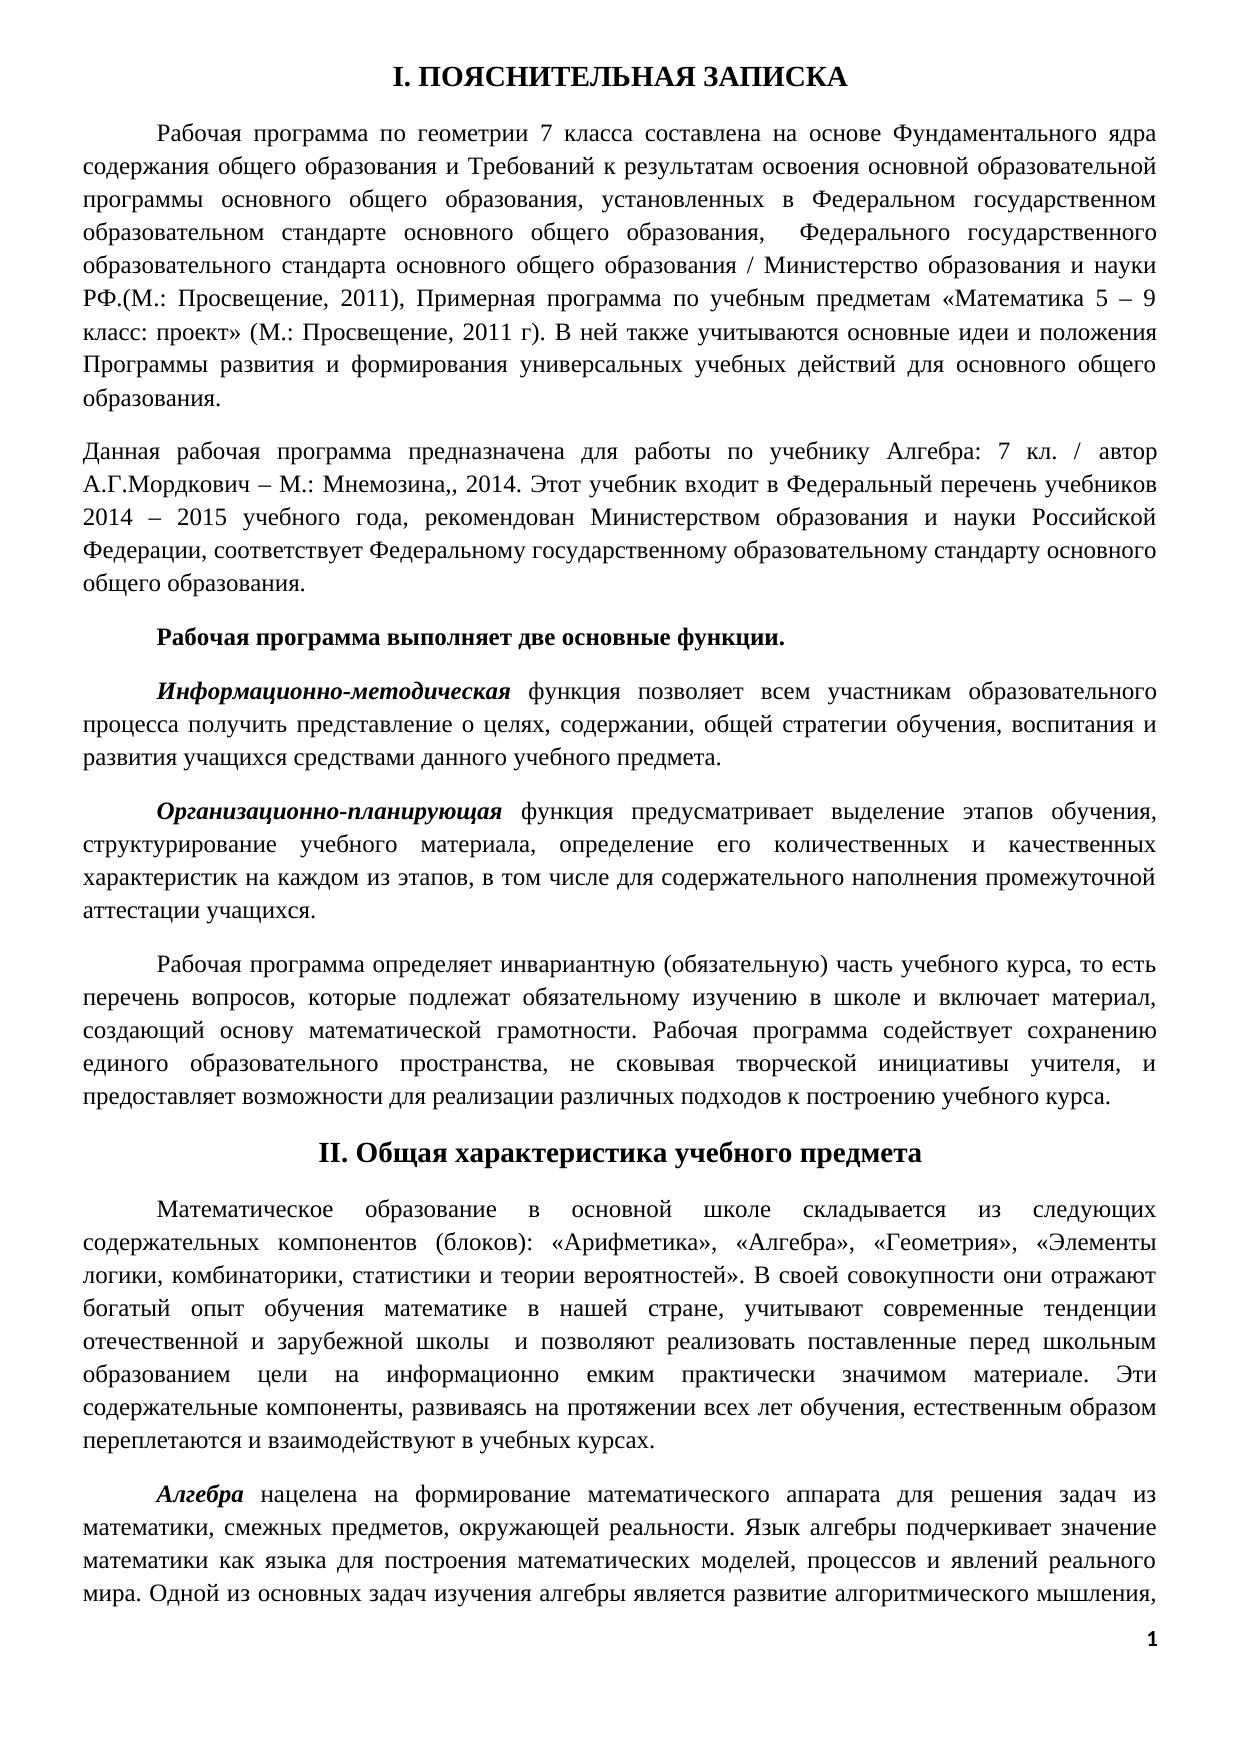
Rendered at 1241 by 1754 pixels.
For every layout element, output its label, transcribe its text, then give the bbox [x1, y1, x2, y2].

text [83, 1479, 1157, 1607]
text II. Общая характеристика учебного предмета [83, 1135, 1157, 1168]
text Рабочая программа выполняет две основные функции. [83, 622, 1157, 651]
text Математическое образование в основной школе складывается из следующих содержательных компонентов (блоков): «Арифметика», «Алгебра», «Геометрия», «Элементы логики, комбинаторики, статистики и теории вероятностей». В своей совокупности они отражают богатый опыт обучения математике в нашей стране, учитывают современные тенденции отечественной и зарубежной школы и позволяют реализовать поставленные перед школьным образованием цели на информационно емким практически значимом материале. Эти содержательные компоненты, развиваясь на протяжении всех лет обучения, естественным образом переплетаются и взаимодействуют в учебных курсах. [83, 1194, 1157, 1454]
text I. ПОЯСНИТЕЛЬНАЯ ЗАПИСКА [83, 59, 1157, 93]
text Информационно-методическая функция позволяет всем участникам образовательного процесса получить представление о целях, содержании, общей стратегии обучения, воспитания и развития учащихся средствами данного учебного предмета. [83, 676, 1157, 771]
text Организационно-планирующая функция предусматривает выделение этапов обучения, структурирование учебного материала, определение его количественных и качественных характеристик на каждом из этапов, в том числе для содержательного наполнения промежуточной аттестации учащихся. [83, 796, 1157, 924]
text Данная рабочая программа предназначена для работы по учебнику Алгебра: 7 кл. / автор А.Г.Мордкович – М.: Мнемозина,, 2014. Этот учебник входит в Федеральный перечень учебников 2014 – 2015 учебного года, рекомендован Министерством образования и науки Российской Федерации, соответствует Федеральному государственному образовательному стандарту основного общего образования. [83, 436, 1157, 597]
text Рабочая программа по геометрии 7 класса составлена на основе Фундаментального ядра содержания общего образования и Требований к результатам освоения основной образовательной программы основного общего образования, установленных в Федеральном государственном образовательном стандарте основного общего образования, Федерального государственного образовательного стандарта основного общего образования / Министерство образования и науки РФ.(М.: Просвещение, 2011), Примерная программа по учебным предметам «Математика 5 – 9 класс: проект» (М.: Просвещение, 2011 г). В ней также учитываются основные идеи и положения Программы развития и формирования универсальных учебных действий для основного общего образования. [83, 118, 1157, 411]
text Рабочая программа определяет инвариантную (обязательную) часть учебного курса, то есть перечень вопросов, которые подлежат обязательному изучению в школе и включает материал, создающий основу математической грамотности. Рабочая программа содействует сохранению единого образовательного пространства, не сковывая творческой инициативы учителя, и предоставляет возможности для реализации различных подходов к построению учебного курса. [83, 949, 1157, 1110]
